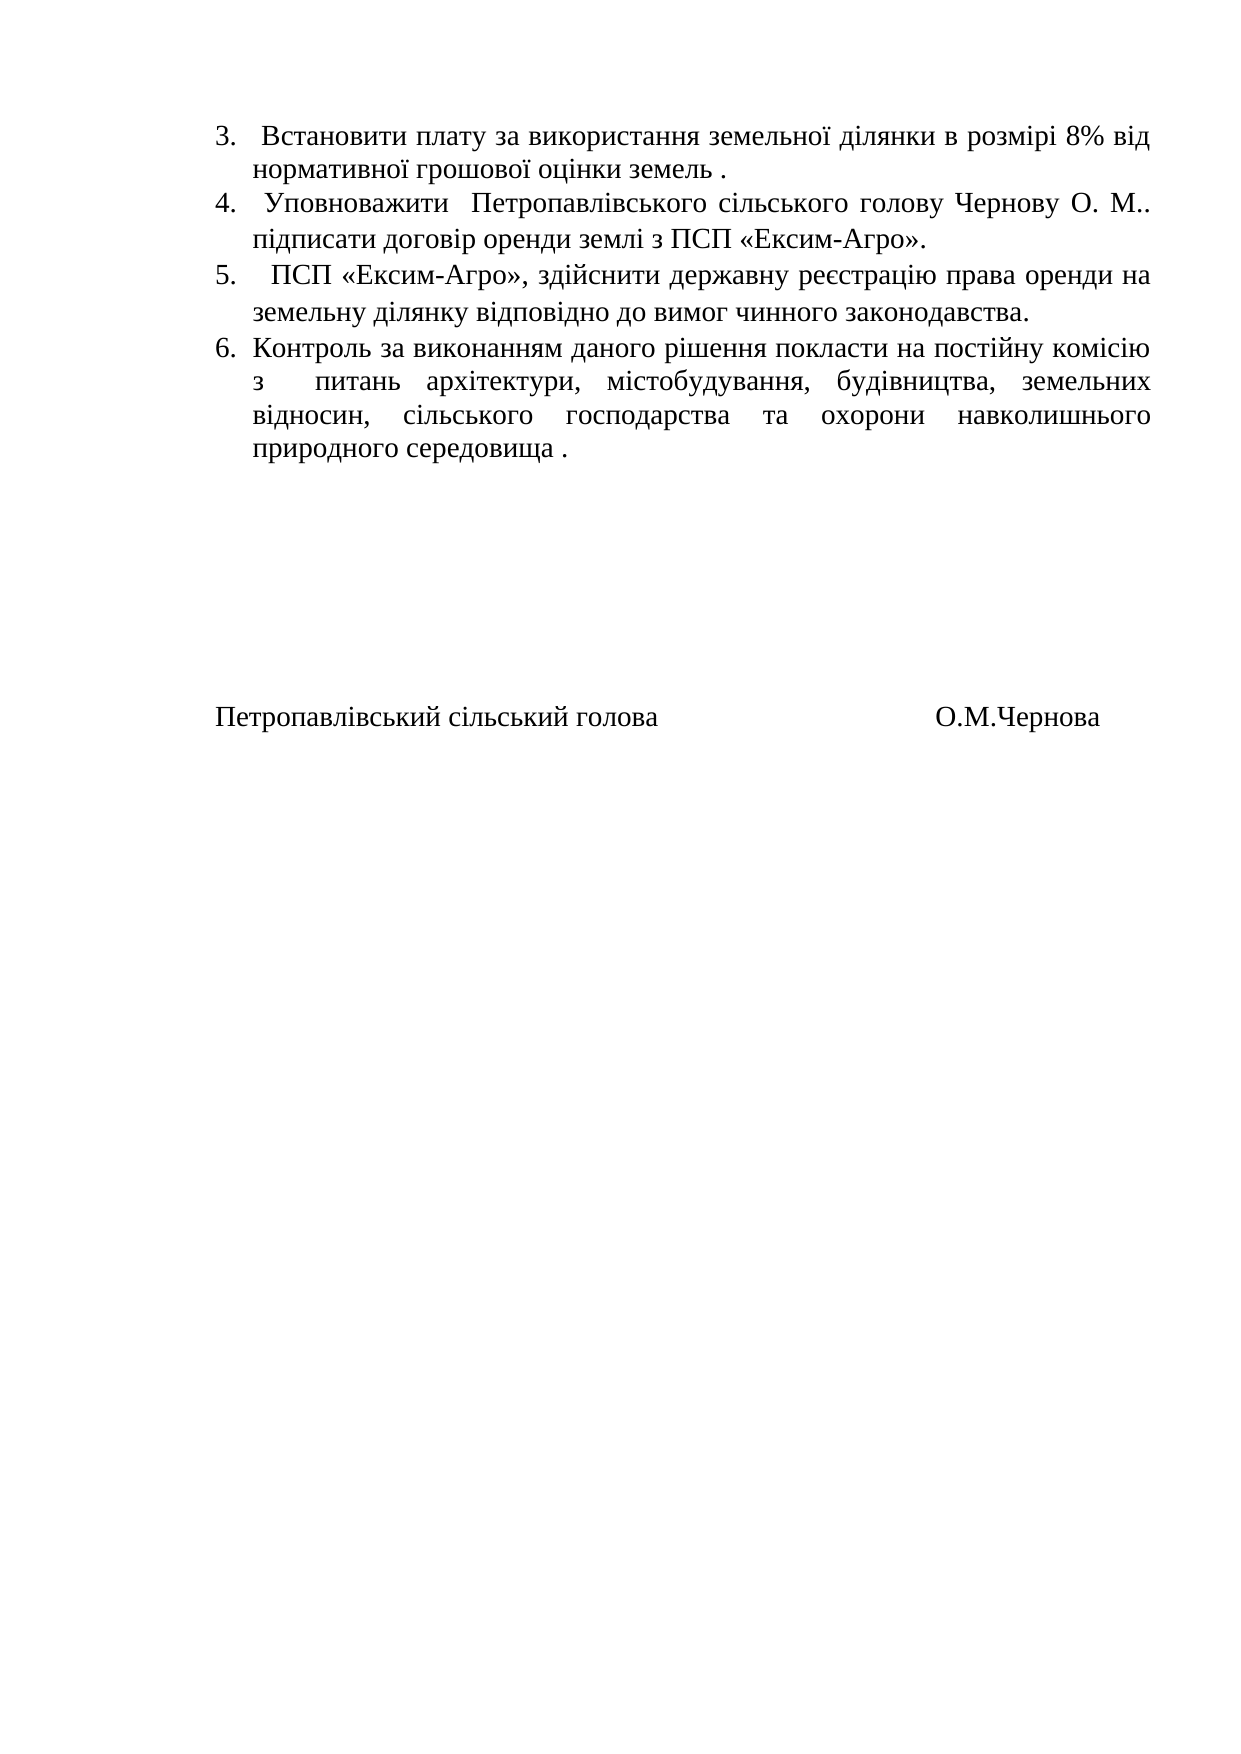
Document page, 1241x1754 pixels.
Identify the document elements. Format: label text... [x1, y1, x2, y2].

list Уповноважити Петропавлівського сільського голову Чернову О. М.. підписати договір оренди землі з ПСП «Ексим-Агро». [215, 185, 1152, 255]
list ПСП «Ексим-Агро», здійснити державну реєстрацію права оренди на земельну ділянку відповідно до вимог чинного законодавства. [215, 257, 1152, 327]
text Петропавлівський сільський голова О.М.Чернова [215, 699, 1152, 732]
list Встановити плату за використання земельної ділянки в розмірі 8% від нормативної грошової оцінки земель . [215, 118, 1152, 185]
list Контроль за виконанням даного рішення покласти на постійну комісію з питань архітектури, містобудування, будівництва, земельних відносин, сільського господарства та охорони навколишнього природного середовища . [215, 330, 1152, 464]
